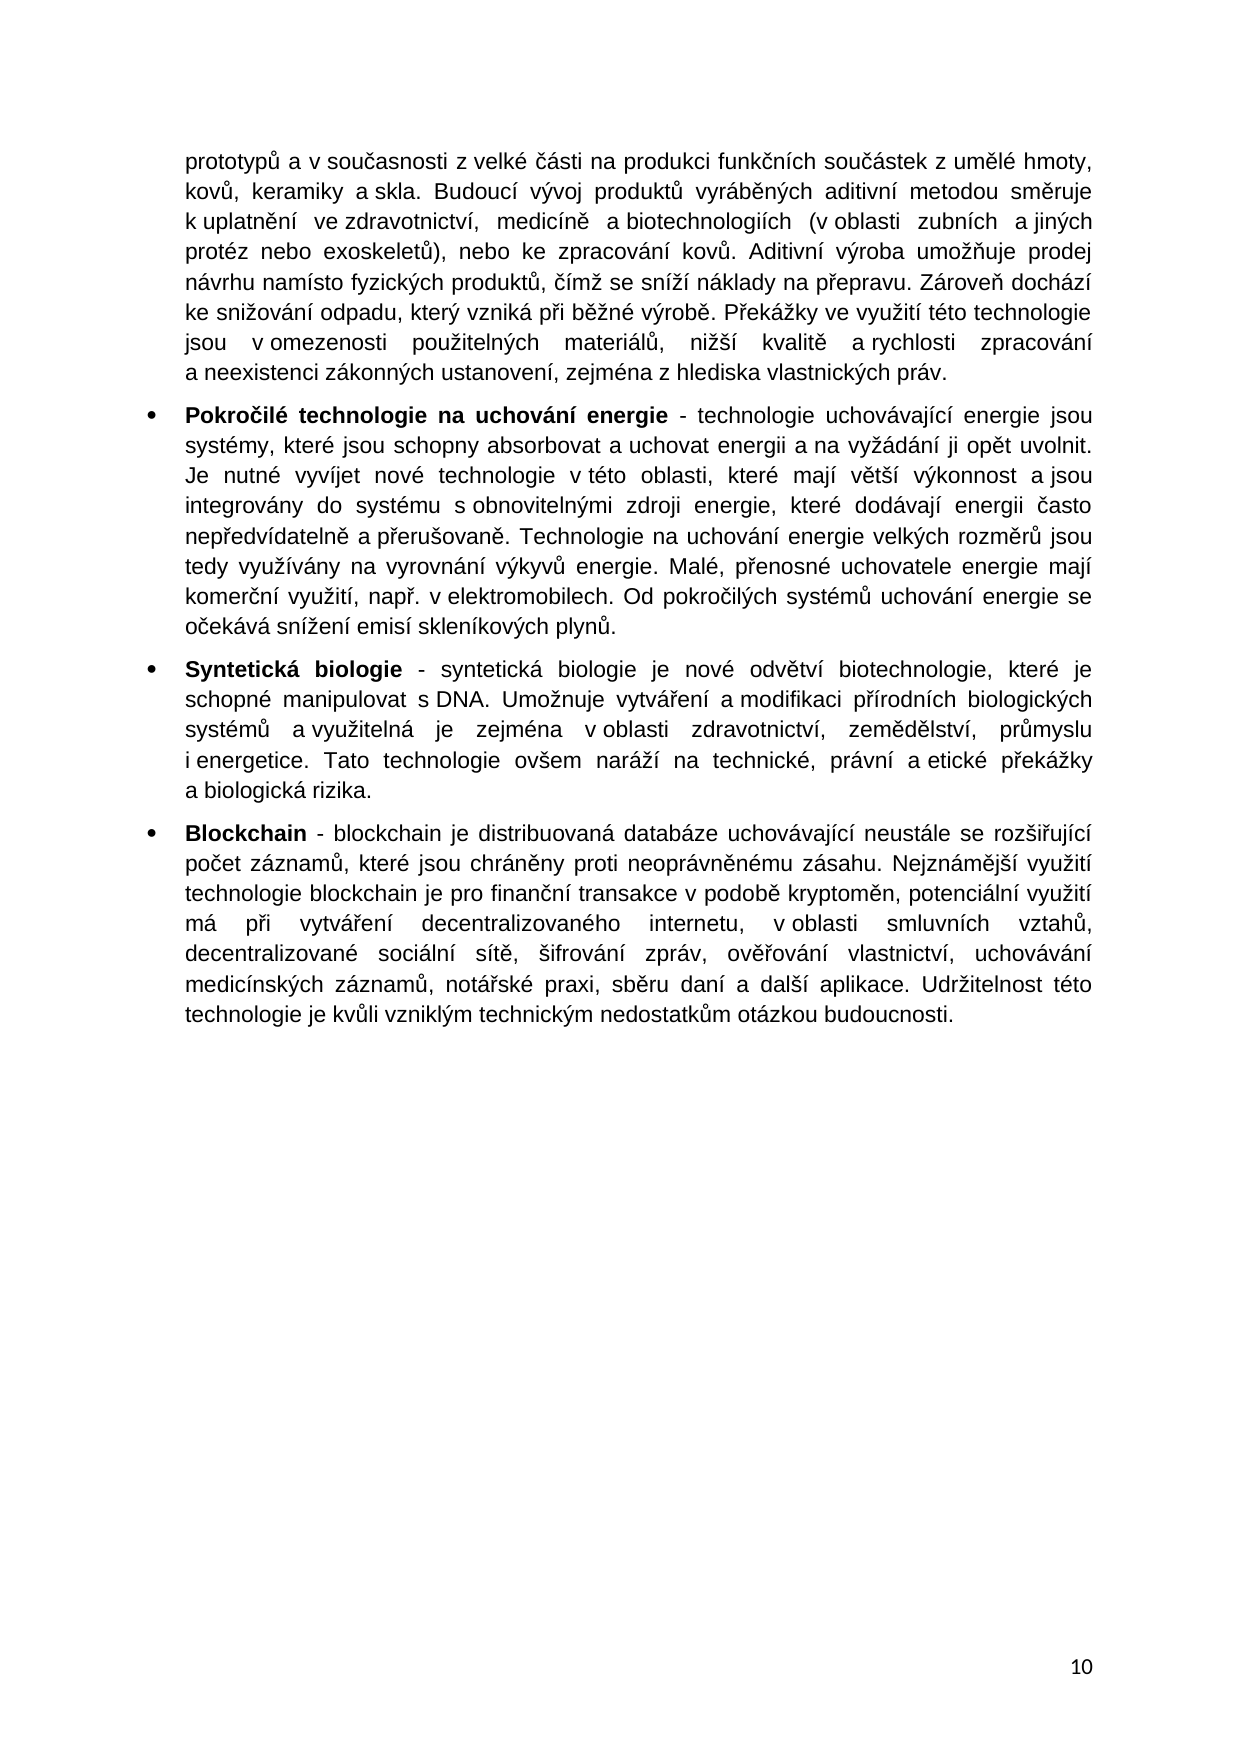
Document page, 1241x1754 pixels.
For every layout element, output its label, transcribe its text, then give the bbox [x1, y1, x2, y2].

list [148, 148, 1093, 385]
list Blockchain - blockchain je distribuovaná databáze uchovávající neustále se rozšiřující počet záznamů, které jsou chráněny proti neoprávněnému zásahu. Nejznámější využití technologie blockchain je pro finanční transakce v podobě kryptoměn, potenciální využití má při vytváření decentralizovaného internetu, v oblasti smluvních vztahů, decentralizované sociální sítě, šifrování zpráv, ověřování vlastnictví, uchovávání medicínských záznamů, notářské praxi, sběru daní a další aplikace. Udržitelnost této technologie je kvůli vzniklým technickým nedostatkům otázkou budoucnosti. [148, 819, 1093, 1027]
list Syntetická biologie - syntetická biologie je nové odvětví biotechnologie, které je schopné manipulovat s DNA. Umožnuje vytváření a modifikaci přírodních biologických systémů a využitelná je zejména v oblasti zdravotnictví, zemědělství, průmyslu i energetice. Tato technologie ovšem naráží na technické, právní a etické překážky a biologická rizika. [148, 656, 1093, 803]
list Pokročilé technologie na uchování energie - technologie uchovávající energie jsou systémy, které jsou schopny absorbovat a uchovat energii a na vyžádání ji opět uvolnit. Je nutné vyvíjet nové technologie v této oblasti, které mají větší výkonnost a jsou integrovány do systému s obnovitelnými zdroji energie, které dodávají energii často nepředvídatelně a přerušovaně. Technologie na uchování energie velkých rozměrů jsou tedy využívány na vyrovnání výkyvů energie. Malé, přenosné uchovatele energie mají komerční využití, např. v elektromobilech. Od pokročilých systémů uchování energie se očekává snížení emisí skleníkových plynů. [148, 402, 1093, 639]
